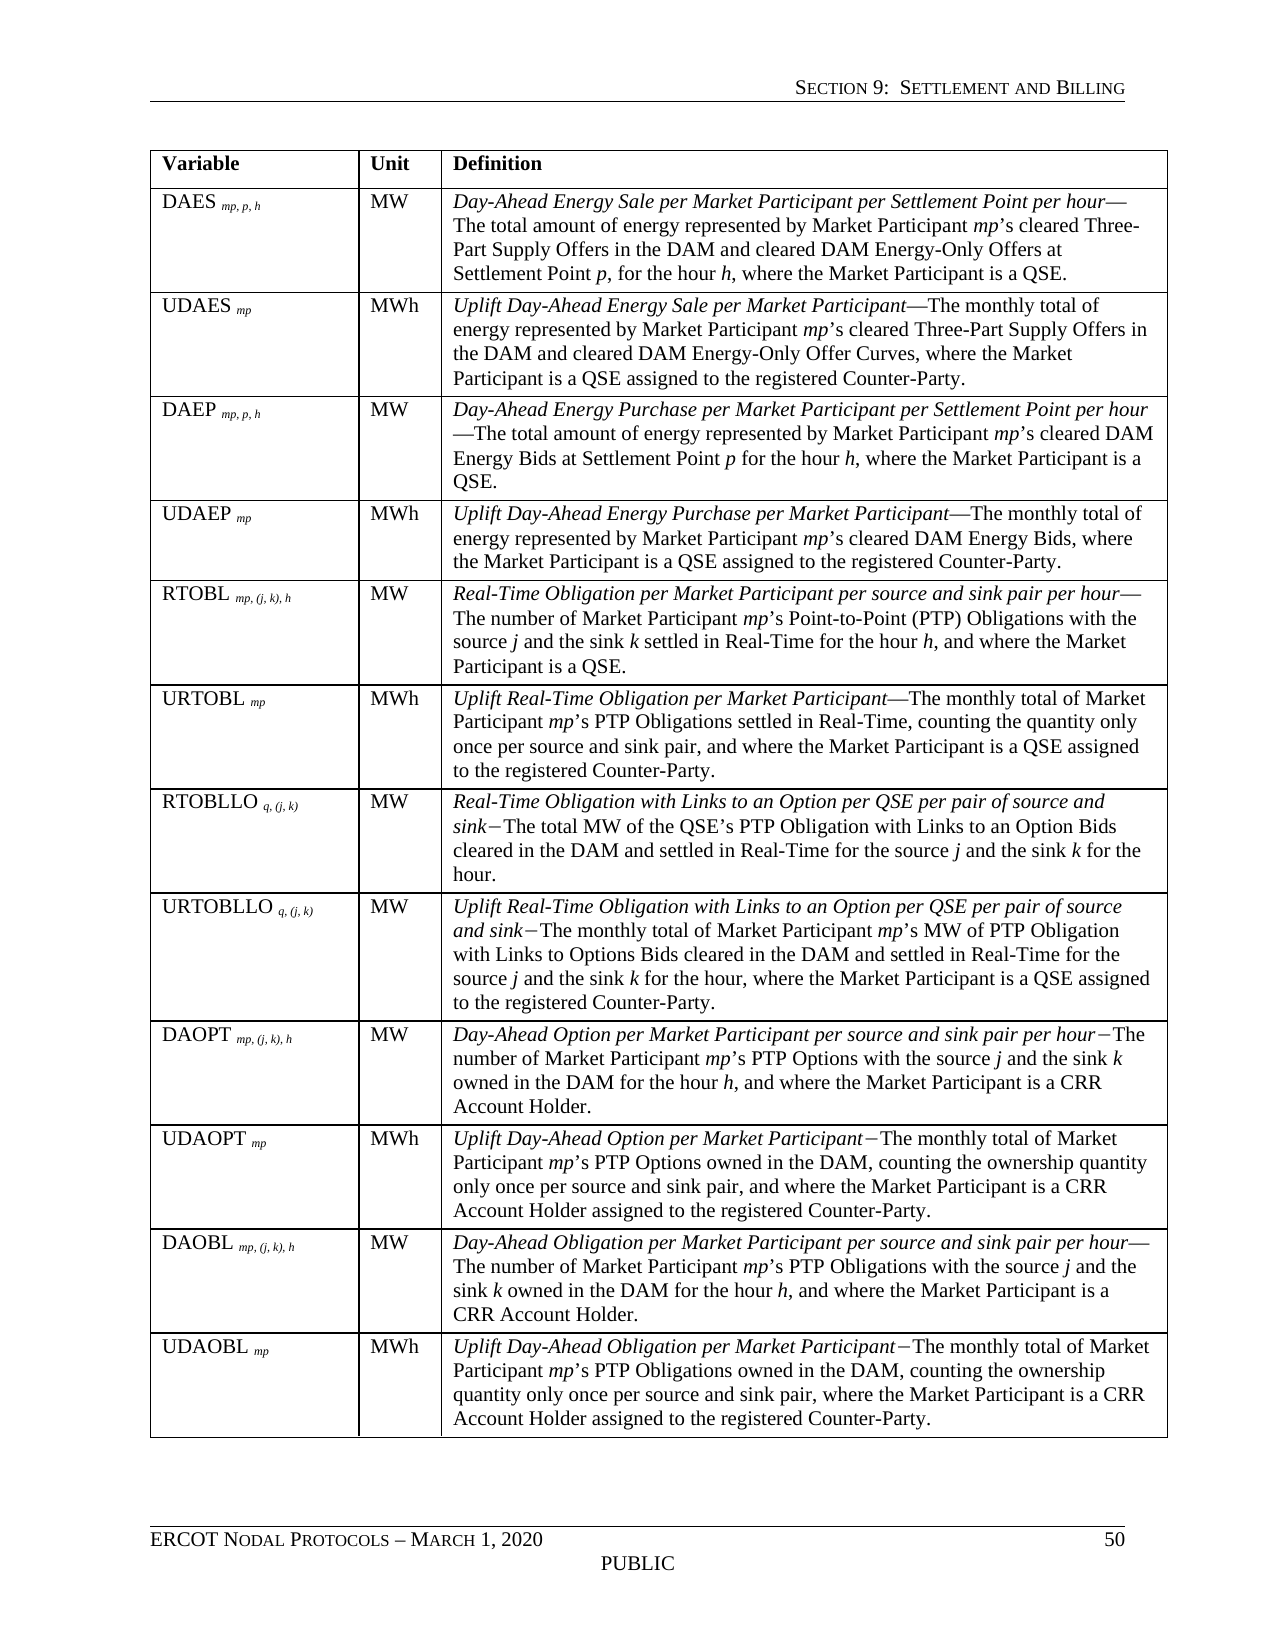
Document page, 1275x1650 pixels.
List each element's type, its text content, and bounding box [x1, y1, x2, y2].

table_cell UDAEP mp [151, 501, 358, 580]
table_cell MW [360, 1022, 441, 1124]
table_cell Day-Ahead Energy Purchase per Market Participant per Settlement Point per hour—The total amount of energy represented by Market Participant mp’s cleared DAM Energy Bids at Settlement Point p for the hour h, where the Market Participant is a QSE. [442, 397, 1167, 500]
table_cell MW [360, 397, 441, 500]
table_cell MWh [360, 686, 441, 788]
table_cell Uplift Day-Ahead Obligation per Market ParticipantThe monthly total of Market Participant mp’s PTP Obligations owned in the DAM, counting the ownership quantity only once per source and sink pair, where the Market Participant is a CRR Account Holder assigned to the registered Counter-Party. [442, 1334, 1167, 1436]
table_cell Day-Ahead Obligation per Market Participant per source and sink pair per hour—The number of Market Participant mp’s PTP Obligations with the source j and the sink k owned in the DAM for the hour h, and where the Market Participant is a CRR Account Holder. [442, 1230, 1167, 1332]
table_cell RTOBLLO q, (j, k) [151, 790, 358, 892]
table_cell Uplift Real-Time Obligation per Market Participant—The monthly total of Market Participant mp’s PTP Obligations settled in Real-Time, counting the quantity only once per source and sink pair, and where the Market Participant is a QSE assigned to the registered Counter-Party. [442, 686, 1167, 788]
table_cell Uplift Real-Time Obligation with Links to an Option per QSE per pair of source and sinkThe monthly total of Market Participant mp’s MW of PTP Obligation with Links to Options Bids cleared in the DAM and settled in Real-Time for the source j and the sink k for the hour, where the Market Participant is a QSE assigned to the registered Counter-Party. [442, 894, 1167, 1020]
table_cell Real-Time Obligation per Market Participant per source and sink pair per hour—The number of Market Participant mp’s Point-to-Point (PTP) Obligations with the source j and the sink k settled in Real-Time for the hour h, and where the Market Participant is a QSE. [442, 581, 1167, 684]
table_cell DAOPT mp, (j, k), h [151, 1022, 358, 1124]
table_cell Day-Ahead Energy Sale per Market Participant per Settlement Point per hour—The total amount of energy represented by Market Participant mp’s cleared Three-Part Supply Offers in the DAM and cleared DAM Energy-Only Offers at Settlement Point p, for the hour h, where the Market Participant is a QSE. [442, 189, 1167, 292]
table_cell Uplift Day-Ahead Option per Market ParticipantThe monthly total of Market Participant mp’s PTP Options owned in the DAM, counting the ownership quantity only once per source and sink pair, and where the Market Participant is a CRR Account Holder assigned to the registered Counter-Party. [442, 1126, 1167, 1228]
table_cell URTOBL mp [151, 686, 358, 788]
table_cell UDAES mp [151, 293, 358, 396]
table_cell Uplift Day-Ahead Energy Sale per Market Participant—The monthly total of energy represented by Market Participant mp’s cleared Three-Part Supply Offers in the DAM and cleared DAM Energy-Only Offer Curves, where the Market Participant is a QSE assigned to the registered Counter-Party. [442, 293, 1167, 396]
table_cell MW [360, 581, 441, 684]
table_cell MW [360, 189, 441, 292]
table_header Definition [442, 151, 1167, 188]
table_cell URTOBLLO q, (j, k) [151, 894, 358, 1020]
table_cell MWh [360, 1126, 441, 1228]
table_cell MW [360, 790, 441, 892]
table_cell MWh [360, 501, 441, 580]
table_cell MW [360, 894, 441, 1020]
table_cell Day-Ahead Option per Market Participant per source and sink pair per hourThe number of Market Participant mp’s PTP Options with the source j and the sink k owned in the DAM for the hour h, and where the Market Participant is a CRR Account Holder. [442, 1022, 1167, 1124]
table_cell MWh [360, 293, 441, 396]
table_cell UDAOPT mp [151, 1126, 358, 1228]
table_cell Real-Time Obligation with Links to an Option per QSE per pair of source and sinkThe total MW of the QSE’s PTP Obligation with Links to an Option Bids cleared in the DAM and settled in Real-Time for the source j and the sink k for the hour. [442, 790, 1167, 892]
table_cell Uplift Day-Ahead Energy Purchase per Market Participant—The monthly total of energy represented by Market Participant mp’s cleared DAM Energy Bids, where the Market Participant is a QSE assigned to the registered Counter-Party. [442, 501, 1167, 580]
table_cell MW [360, 1230, 441, 1332]
table_cell UDAOBL mp [151, 1334, 358, 1436]
table_cell DAEP mp, p, h [151, 397, 358, 500]
table_cell MWh [360, 1334, 441, 1436]
table_header Unit [360, 151, 441, 188]
table_cell DAOBL mp, (j, k), h [151, 1230, 358, 1332]
table_cell RTOBL mp, (j, k), h [151, 581, 358, 684]
table_cell DAES mp, p, h [151, 189, 358, 292]
table_header Variable [151, 151, 358, 188]
